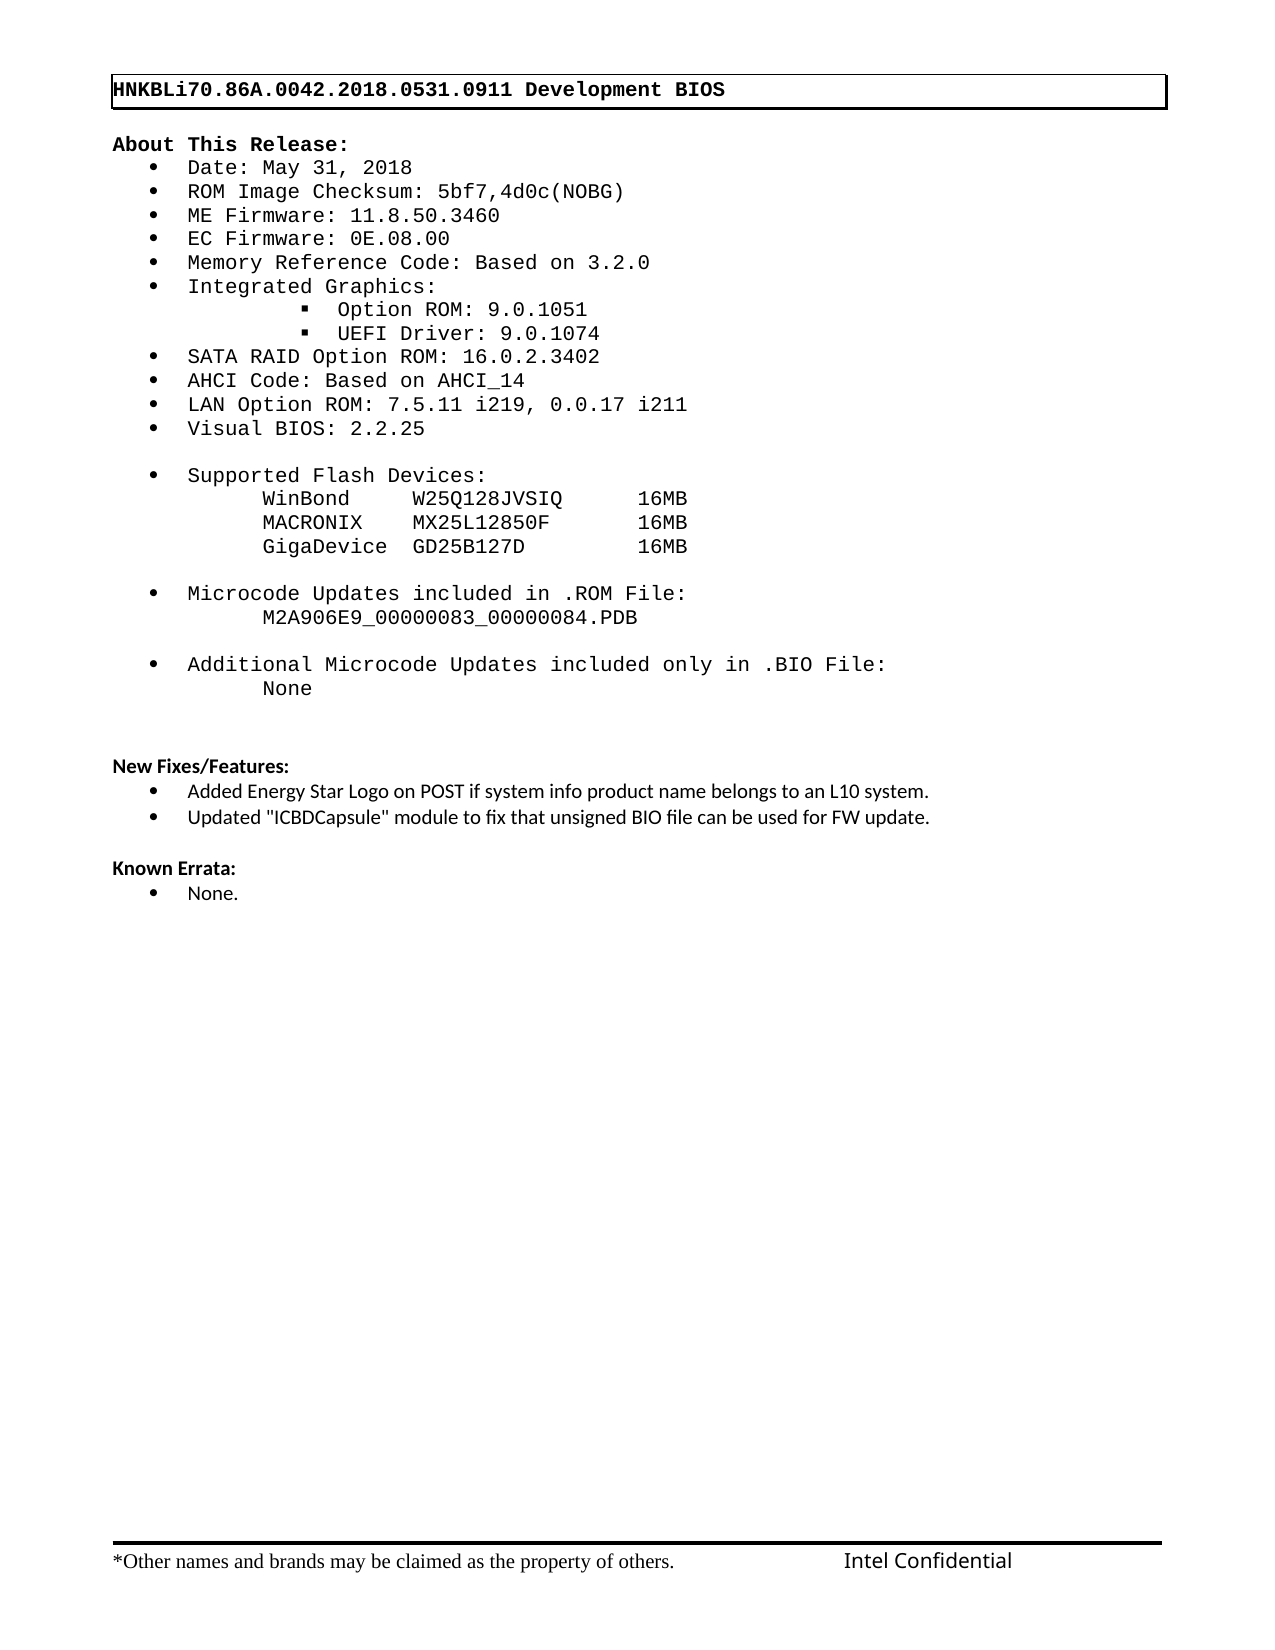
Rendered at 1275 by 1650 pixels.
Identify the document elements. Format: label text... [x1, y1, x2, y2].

list Updated "ICBDCapsule" module to fix that unsigned BIO file can be used for FW update. [150, 804, 1162, 829]
subtitle HNKBLi70.86A.0042.2018.0531.0911 Development BIOS [113, 75, 1165, 107]
text New Fixes/Features: [112, 753, 1162, 779]
list Memory Reference Code: Based on 3.2.0 [150, 252, 1162, 276]
list AHCI Code: Based on AHCI_14 [150, 370, 1162, 394]
list Supported Flash Devices: [150, 465, 1162, 488]
list LAN Option ROM: 7.5.11 i219, 0.0.17 i211 [150, 394, 1162, 417]
list SATA RAID Option ROM: 16.0.2.3402 [150, 347, 1162, 370]
list ME Firmware: 11.8.50.3460 [150, 205, 1162, 228]
text WinBond W25Q128JVSIQ 16MB [262, 488, 1162, 512]
list Option ROM: 9.0.1051 [300, 299, 1162, 323]
text GigaDevice GD25B127D 16MB [262, 536, 1162, 559]
text Known Errata: [112, 855, 1162, 880]
list Added Energy Star Logo on POST if system info product name belongs to an L10 system. [150, 779, 1162, 804]
list Additional Microcode Updates included only in .BIO File: [150, 654, 1162, 678]
list Integrated Graphics: [150, 276, 1162, 299]
list Date: May 31, 2018 [150, 157, 1162, 181]
list Visual BIOS: 2.2.25 [150, 417, 1162, 441]
text M2A906E9_00000083_00000084.PDB [262, 607, 1162, 630]
text About This Release: [112, 134, 1125, 157]
list Microcode Updates included in .ROM File: [150, 583, 1162, 607]
text None [262, 678, 1162, 701]
list ROM Image Checksum: 5bf7,4d0c(NOBG) [150, 181, 1162, 205]
text MACRONIX MX25L12850F 16MB [262, 512, 1162, 536]
list UEFI Driver: 9.0.1074 [300, 323, 1162, 347]
list None. [150, 880, 1125, 906]
list EC Firmware: 0E.08.00 [150, 228, 1162, 252]
